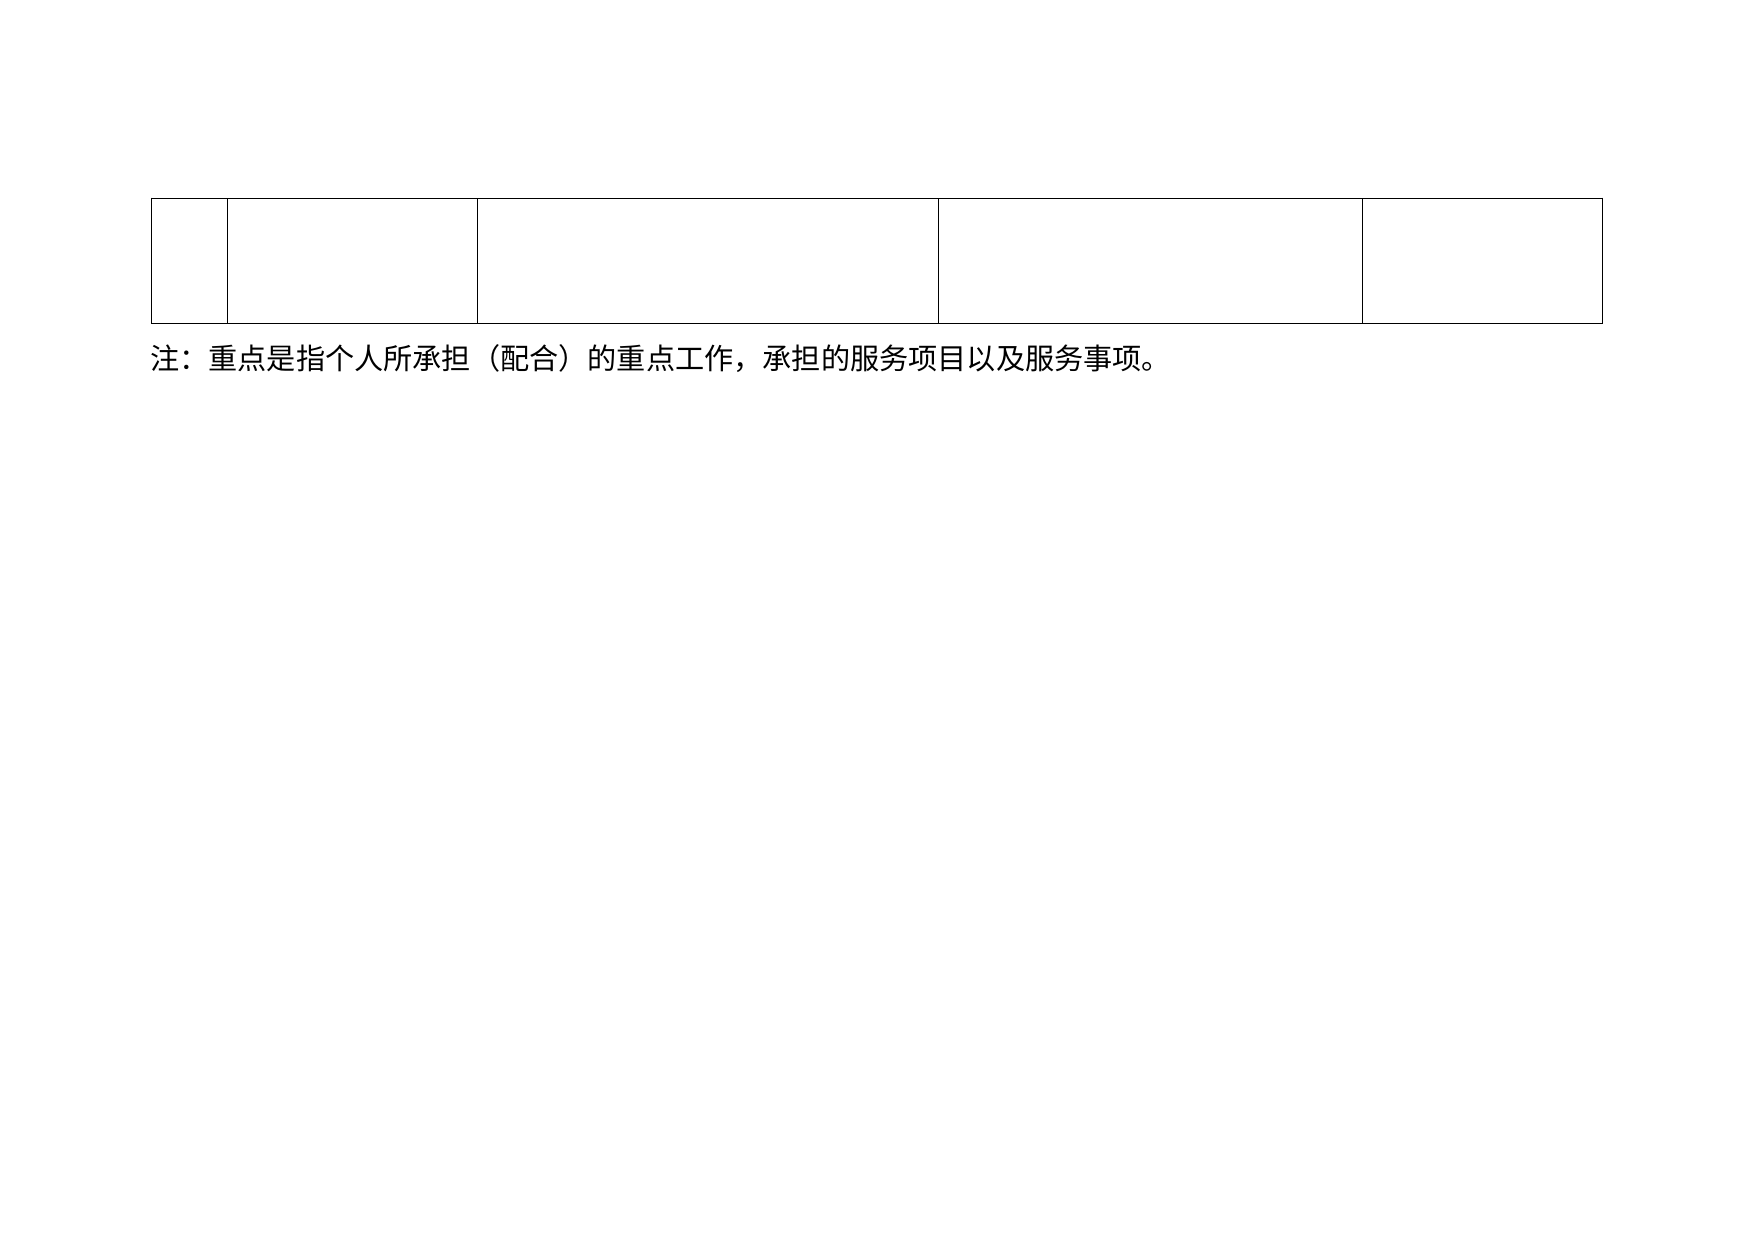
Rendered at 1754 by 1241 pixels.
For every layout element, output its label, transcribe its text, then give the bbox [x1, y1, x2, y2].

text 注：重点是指个人所承担（配合）的重点工作，承担的服务项目以及服务事项。 [150, 324, 1604, 389]
table_cell [939, 199, 1362, 323]
table_cell [228, 199, 477, 323]
table_cell [478, 199, 938, 323]
table_cell [1363, 199, 1602, 323]
table_cell [152, 199, 227, 323]
